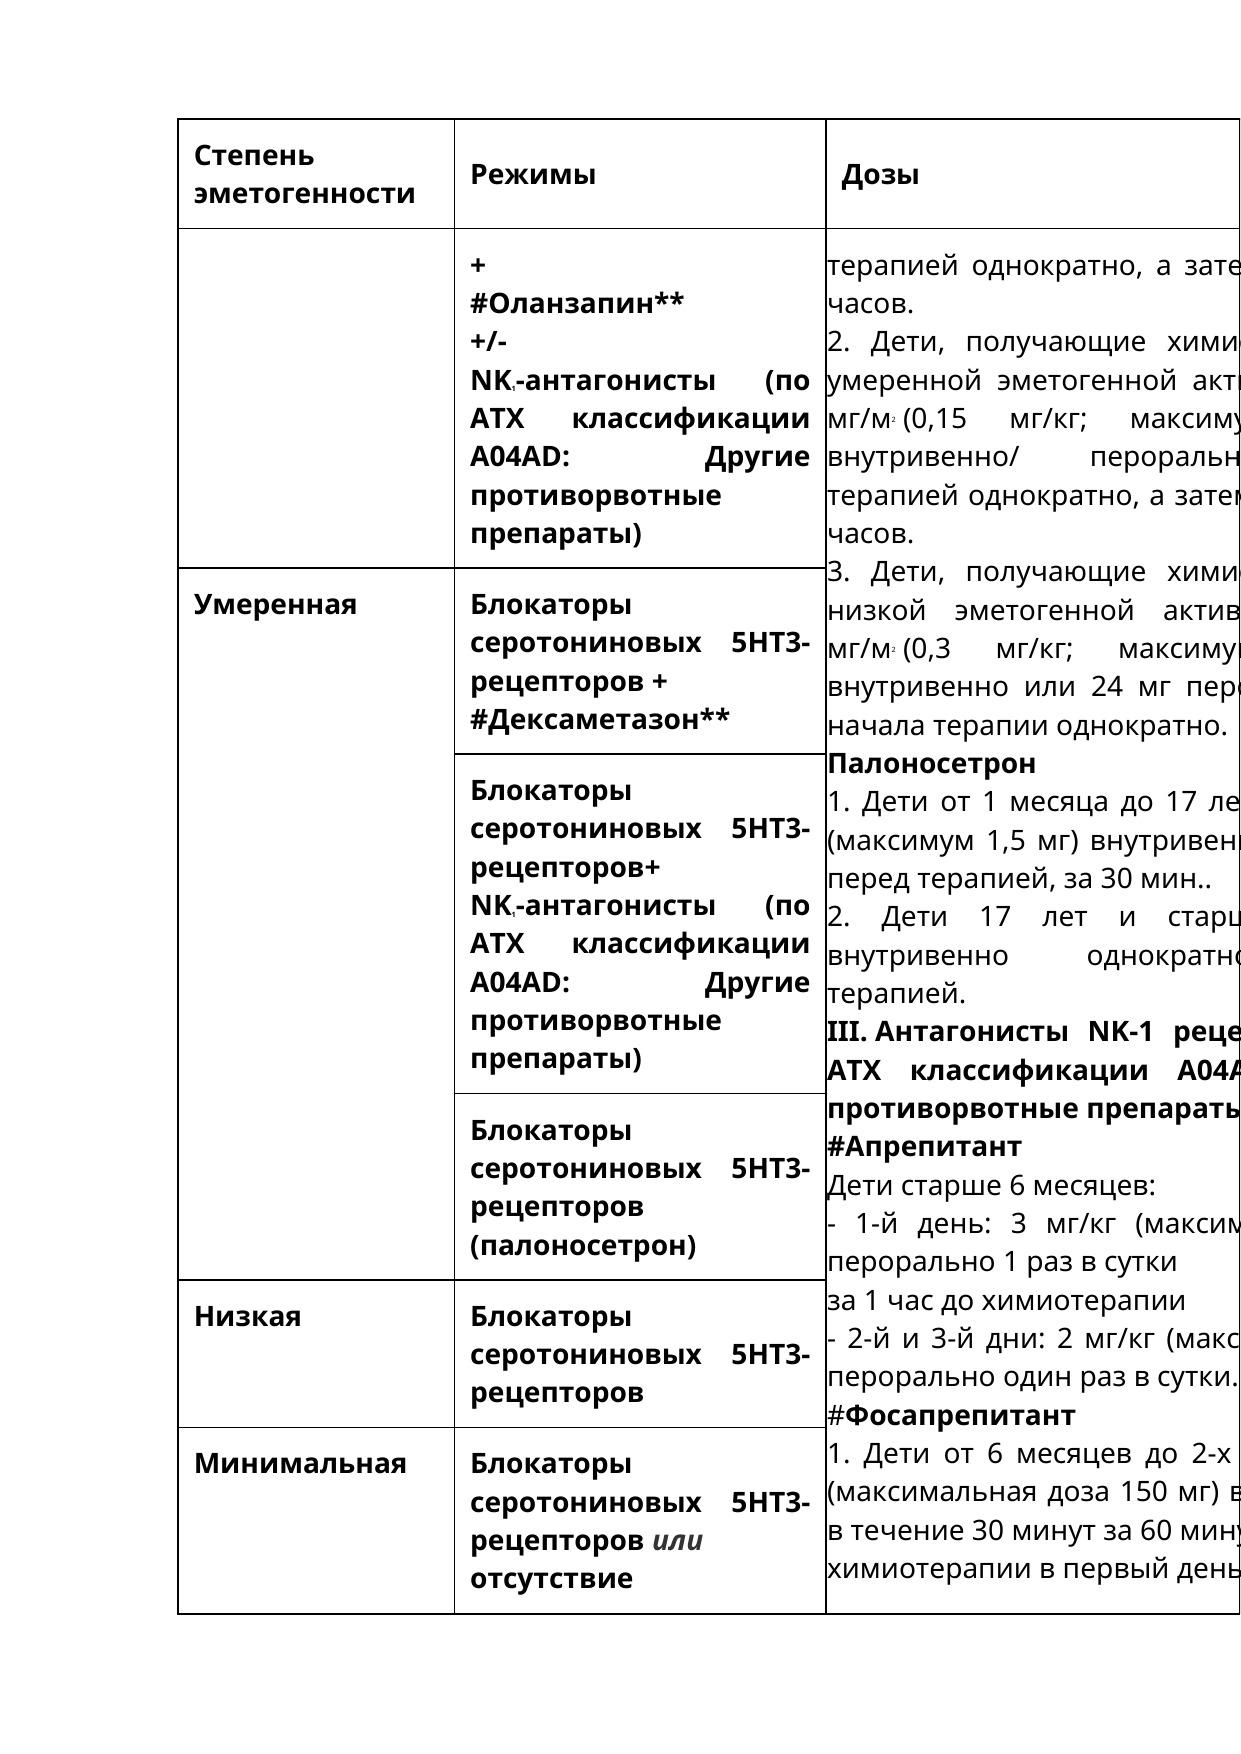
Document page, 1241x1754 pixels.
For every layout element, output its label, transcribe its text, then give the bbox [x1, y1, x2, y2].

table_cell Блокаторы серотониновых 5HT3-рецепторов (палоносетрон) [455, 1094, 825, 1279]
table_header Дозы [827, 120, 1239, 228]
table_cell Умеренная [179, 569, 454, 1279]
table_cell Минимальная [179, 1428, 454, 1613]
table_header Степень эметогенности [179, 120, 454, 228]
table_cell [455, 1428, 825, 1613]
table_cell Блокаторы серотониновых 5HT3-рецепторов + #Дексаметазон** [455, 569, 825, 753]
table_cell Блокаторы серотониновых 5HT3-рецепторов [455, 1281, 825, 1427]
table_header Режимы [455, 120, 825, 228]
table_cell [455, 229, 825, 567]
table_cell Блокаторы серотониновых 5HT3-рецепторов+ NK1-антагонисты (по АТХ классификации A04AD: Другие противорвотные препараты) [455, 755, 825, 1093]
table_cell Низкая [179, 1281, 454, 1427]
